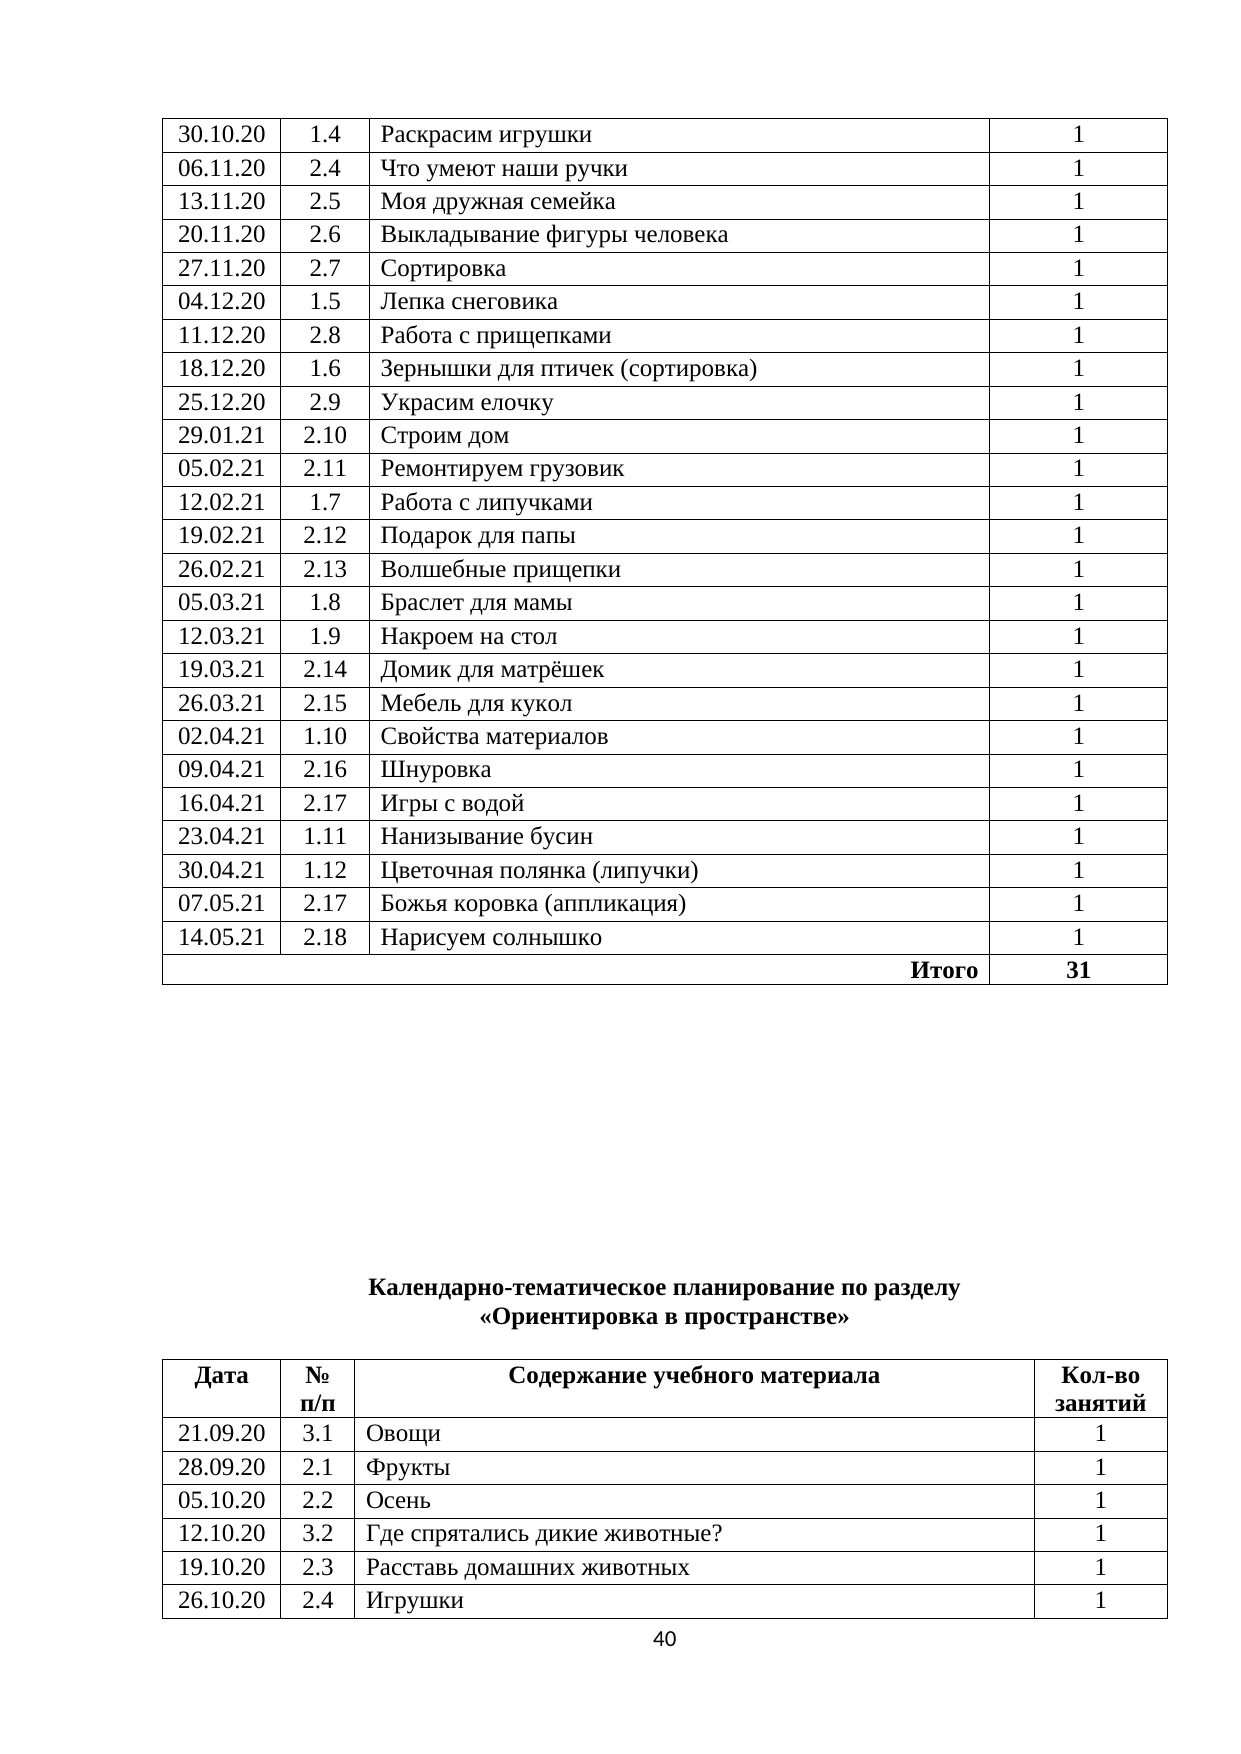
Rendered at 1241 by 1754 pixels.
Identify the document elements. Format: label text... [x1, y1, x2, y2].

table_cell Украсим елочку [370, 387, 989, 419]
table_cell 2.2 [281, 1485, 354, 1517]
table_cell 19.10.20 [163, 1552, 280, 1584]
table_cell 1 [990, 420, 1167, 452]
table_cell 25.12.20 [163, 387, 280, 419]
table_cell 28.09.20 [163, 1452, 280, 1484]
table_cell 1 [990, 688, 1167, 720]
table_cell Сортировка [370, 253, 989, 285]
table_cell Игры с водой [370, 788, 989, 820]
table_cell 05.02.21 [163, 454, 280, 486]
table_cell 19.03.21 [163, 654, 280, 687]
table_cell 1 [1035, 1418, 1167, 1451]
table_cell Где спрятались дикие животные? [355, 1519, 1034, 1551]
table_header Содержание учебного материала [355, 1360, 1034, 1417]
table_cell 02.04.21 [163, 721, 280, 753]
table_cell 12.03.21 [163, 621, 280, 653]
table_cell 1 [1035, 1485, 1167, 1517]
table_cell 1 [990, 253, 1167, 285]
table_cell Лепка снеговика [370, 286, 989, 319]
table_cell 1 [990, 286, 1167, 319]
table_cell 26.02.21 [163, 554, 280, 586]
table_cell 1 [1035, 1519, 1167, 1551]
table_cell 1 [990, 721, 1167, 753]
table_cell Раскрасим игрушки [370, 119, 989, 152]
table_cell 1 [990, 186, 1167, 218]
table_cell Нарисуем солнышко [370, 922, 989, 954]
table_cell 2.14 [281, 654, 369, 687]
table_header № п/п [281, 1360, 354, 1417]
table_cell 12.10.20 [163, 1519, 280, 1551]
table_cell 2.7 [281, 253, 369, 285]
table_cell 20.11.20 [163, 220, 280, 252]
table_cell 2.3 [281, 1552, 354, 1584]
table_cell 30.10.20 [163, 119, 280, 152]
table_cell 2.6 [281, 220, 369, 252]
table_cell 26.10.20 [163, 1585, 280, 1618]
table_cell Мебель для кукол [370, 688, 989, 720]
table_cell 1 [990, 520, 1167, 553]
table_header Кол-во занятий [1035, 1360, 1167, 1417]
table_cell 30.04.21 [163, 855, 280, 887]
table_cell 3.2 [281, 1519, 354, 1551]
table_cell 1 [990, 855, 1167, 887]
table_cell Накроем на стол [370, 621, 989, 653]
table_cell 31 [990, 955, 1167, 984]
table_cell Зернышки для птичек (сортировка) [370, 353, 989, 386]
table_cell 1 [990, 654, 1167, 687]
table_cell 07.05.21 [163, 888, 280, 921]
table_cell 05.10.20 [163, 1485, 280, 1517]
table_cell Игрушки [355, 1585, 1034, 1618]
table_cell 1 [1035, 1585, 1167, 1618]
table_cell 21.09.20 [163, 1418, 280, 1451]
table_cell Моя дружная семейка [370, 186, 989, 218]
table_cell 1.10 [281, 721, 369, 753]
table_cell 1 [990, 554, 1167, 586]
table_cell Строим дом [370, 420, 989, 452]
table_cell Осень [355, 1485, 1034, 1517]
table_cell 3.1 [281, 1418, 354, 1451]
table_cell 1 [1035, 1552, 1167, 1584]
table_cell Итого [163, 955, 989, 984]
table_cell Домик для матрёшек [370, 654, 989, 687]
table_cell 04.12.20 [163, 286, 280, 319]
table_cell 1 [990, 788, 1167, 820]
table_cell Ремонтируем грузовик [370, 454, 989, 486]
table_cell 16.04.21 [163, 788, 280, 820]
table_cell 27.11.20 [163, 253, 280, 285]
table_cell 2.9 [281, 387, 369, 419]
text «Ориентировка в пространстве» [177, 1301, 1152, 1330]
table_cell 26.03.21 [163, 688, 280, 720]
table_cell 2.16 [281, 755, 369, 787]
table_cell Нанизывание бусин [370, 821, 989, 854]
table_cell 1.5 [281, 286, 369, 319]
table_cell 1 [990, 153, 1167, 185]
table_cell 05.03.21 [163, 587, 280, 620]
table_cell 2.4 [281, 1585, 354, 1618]
table_cell 2.11 [281, 454, 369, 486]
table_cell 1.4 [281, 119, 369, 152]
table_cell Фрукты [355, 1452, 1034, 1484]
table_cell Браслет для мамы [370, 587, 989, 620]
table_cell 1.11 [281, 821, 369, 854]
table_cell 1 [990, 821, 1167, 854]
table_cell 29.01.21 [163, 420, 280, 452]
table_cell 2.18 [281, 922, 369, 954]
table_cell 2.17 [281, 888, 369, 921]
table_cell 23.04.21 [163, 821, 280, 854]
table_cell 1 [990, 888, 1167, 921]
table_cell Шнуровка [370, 755, 989, 787]
table_cell Свойства материалов [370, 721, 989, 753]
table_cell Работа с прищепками [370, 320, 989, 352]
table_cell 2.5 [281, 186, 369, 218]
table_cell 1 [990, 487, 1167, 519]
table_cell 1.12 [281, 855, 369, 887]
table_cell Божья коровка (аппликация) [370, 888, 989, 921]
table_cell Выкладывание фигуры человека [370, 220, 989, 252]
table_header Дата [163, 1360, 280, 1417]
table_cell 1 [990, 587, 1167, 620]
table_cell 1 [990, 320, 1167, 352]
table_cell 2.1 [281, 1452, 354, 1484]
table_cell 2.12 [281, 520, 369, 553]
table_cell 19.02.21 [163, 520, 280, 553]
table_cell 1.7 [281, 487, 369, 519]
table_cell Волшебные прищепки [370, 554, 989, 586]
table_cell 13.11.20 [163, 186, 280, 218]
table_cell 1 [990, 922, 1167, 954]
table_cell 1 [1035, 1452, 1167, 1484]
table_cell 1.6 [281, 353, 369, 386]
table_cell 1.8 [281, 587, 369, 620]
table_cell 1 [990, 621, 1167, 653]
table_cell Что умеют наши ручки [370, 153, 989, 185]
table_cell Овощи [355, 1418, 1034, 1451]
table_cell 12.02.21 [163, 487, 280, 519]
table_cell 2.8 [281, 320, 369, 352]
table_cell 11.12.20 [163, 320, 280, 352]
table_cell Подарок для папы [370, 520, 989, 553]
table_cell 1 [990, 387, 1167, 419]
table_cell 2.10 [281, 420, 369, 452]
table_cell 2.15 [281, 688, 369, 720]
table_cell Расставь домашних животных [355, 1552, 1034, 1584]
table_cell 2.13 [281, 554, 369, 586]
table_cell 1.9 [281, 621, 369, 653]
table_cell 2.17 [281, 788, 369, 820]
text Календарно-тематическое планирование по разделу [177, 1272, 1152, 1301]
table_cell 1 [990, 220, 1167, 252]
table_cell Цветочная полянка (липучки) [370, 855, 989, 887]
table_cell 1 [990, 119, 1167, 152]
table_cell 06.11.20 [163, 153, 280, 185]
table_cell Работа с липучками [370, 487, 989, 519]
table_cell 18.12.20 [163, 353, 280, 386]
table_cell 1 [990, 353, 1167, 386]
table_cell 1 [990, 755, 1167, 787]
table_cell 09.04.21 [163, 755, 280, 787]
table_cell 2.4 [281, 153, 369, 185]
table_cell 14.05.21 [163, 922, 280, 954]
table_cell 1 [990, 454, 1167, 486]
